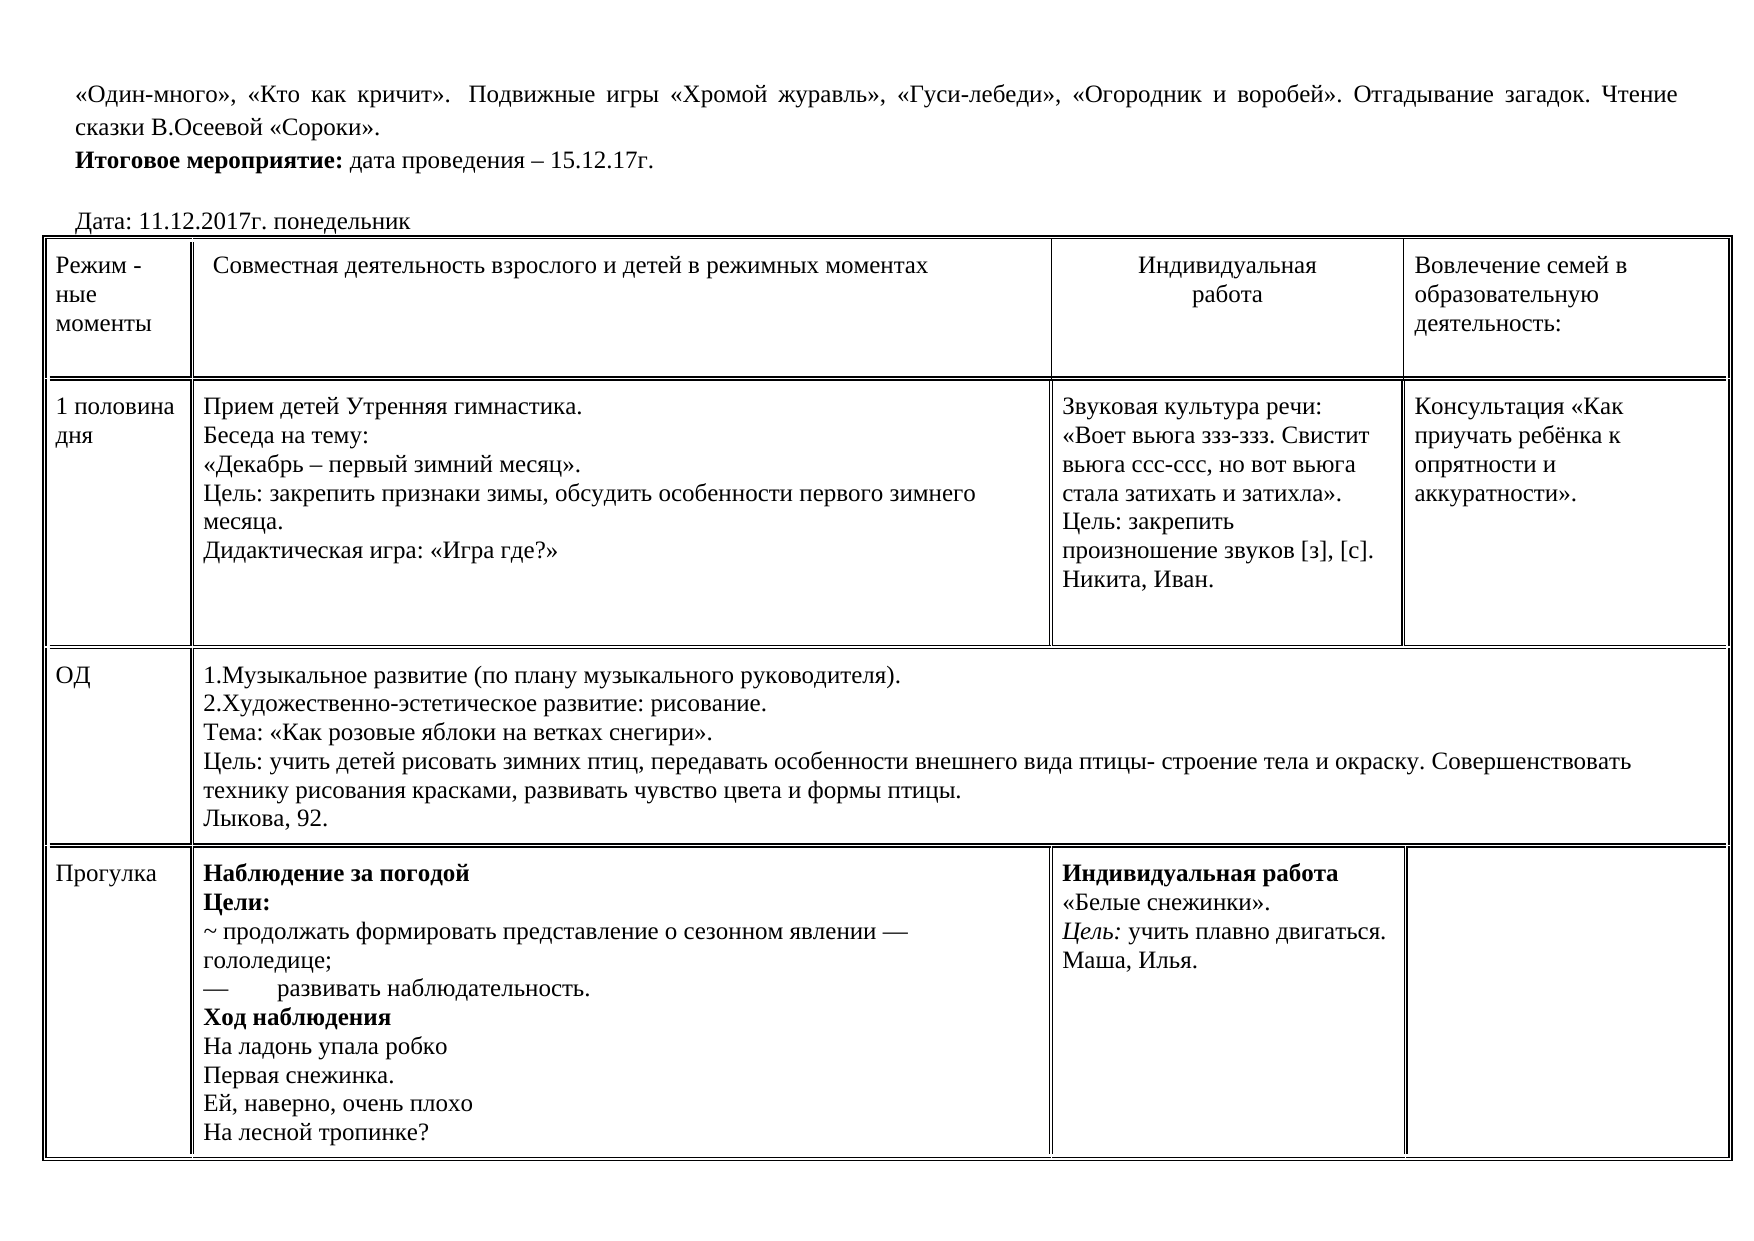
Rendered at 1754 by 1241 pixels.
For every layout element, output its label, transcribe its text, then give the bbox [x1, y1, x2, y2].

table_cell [192, 844, 1051, 1157]
table_cell Консультация «Как приучать ребёнка к опрятности и аккуратности». [1404, 376, 1731, 644]
table_header Совместная деятельность взрослого и детей в режимных моментах [192, 239, 1051, 376]
table_header Режим - ные моменты [47, 239, 192, 376]
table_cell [1051, 845, 1406, 1157]
table_cell Звуковая культура речи: «Воет вьюга ззз-ззз. Свистит вьюга ссс-ссс, но вот вьюга стала затихать и затихла». Цель: закрепить произношение звуков [з], [с]. Никита, Иван. [1053, 381, 1401, 644]
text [75, 75, 1679, 141]
table_cell [1406, 843, 1731, 1157]
table_cell 1.Музыкальное развитие (по плану музыкального руководителя). 2.Художественно-эстетическое развитие: рисование. Тема: «Как розовые яблоки на ветках снегири». Цель: учить детей рисовать зимних птиц, передавать особенности внешнего вида птицы- строение тела и окраску. Совершенствовать технику рисования красками, развивать чувство цвета и формы птицы. Лыкова, 92. [192, 645, 1731, 843]
text Дата: 11.12.2017г. понедельник [75, 206, 1679, 235]
table_cell Прогулка [44, 843, 192, 1157]
table_header Вовлечение семей в образовательную деятельность: [1404, 239, 1728, 376]
table_cell ОД [44, 645, 192, 843]
text Итоговое мероприятие: дата проведения – 15.12.17г. [75, 141, 1679, 173]
table_cell Прием детей Утренняя гимнастика. Беседа на тему: «Декабрь – первый зимний месяц». Цель: закрепить признаки зимы, обсудить особенности первого зимнего месяца. Дидактическая игра: «Игра где?» [194, 381, 1049, 644]
table_cell 1 половина дня [44, 376, 192, 644]
table_header Индивидуальная работа [1052, 239, 1403, 376]
